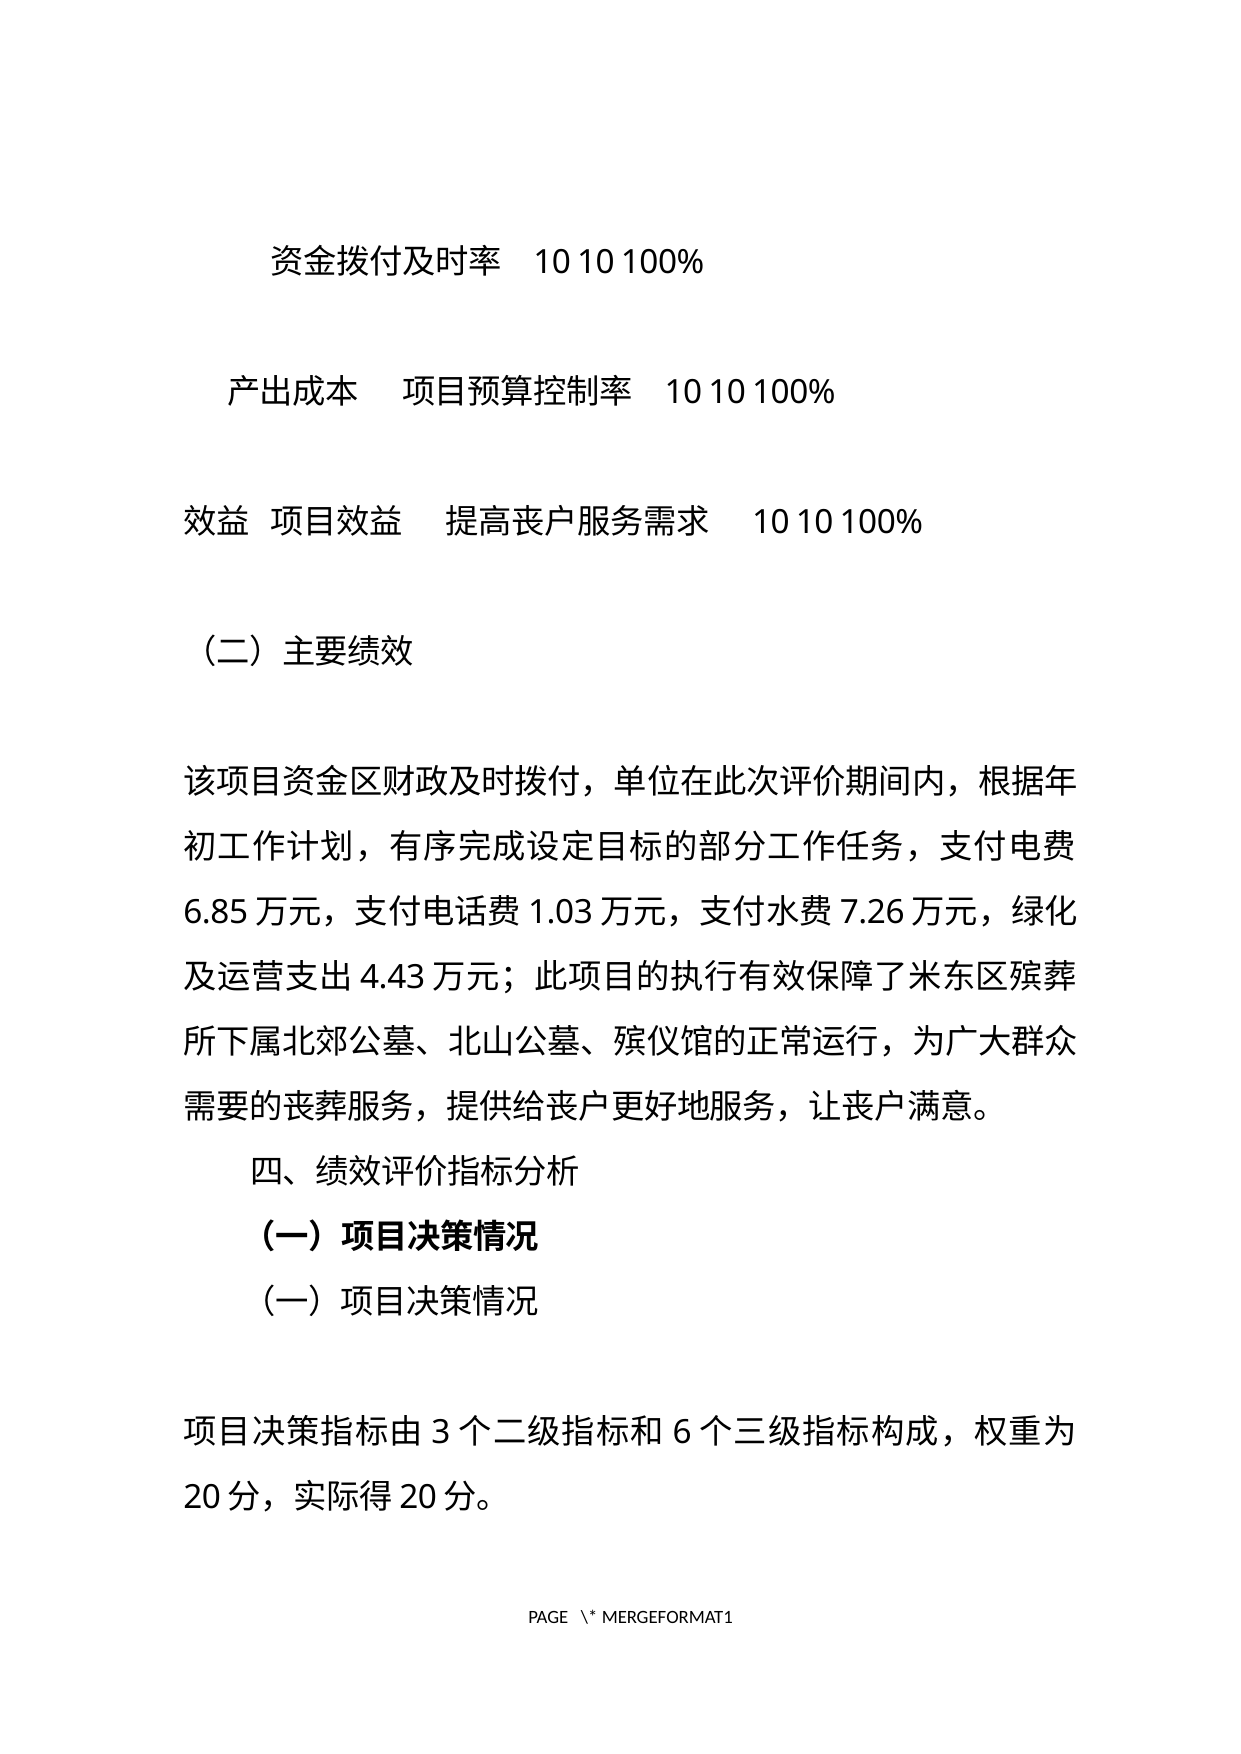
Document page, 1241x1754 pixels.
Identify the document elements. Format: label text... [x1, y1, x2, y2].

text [183, 162, 1078, 1137]
text （一）项目决策情况 [183, 1202, 1078, 1267]
text 四、绩效评价指标分析 [183, 1137, 1078, 1202]
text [183, 1267, 1078, 1527]
